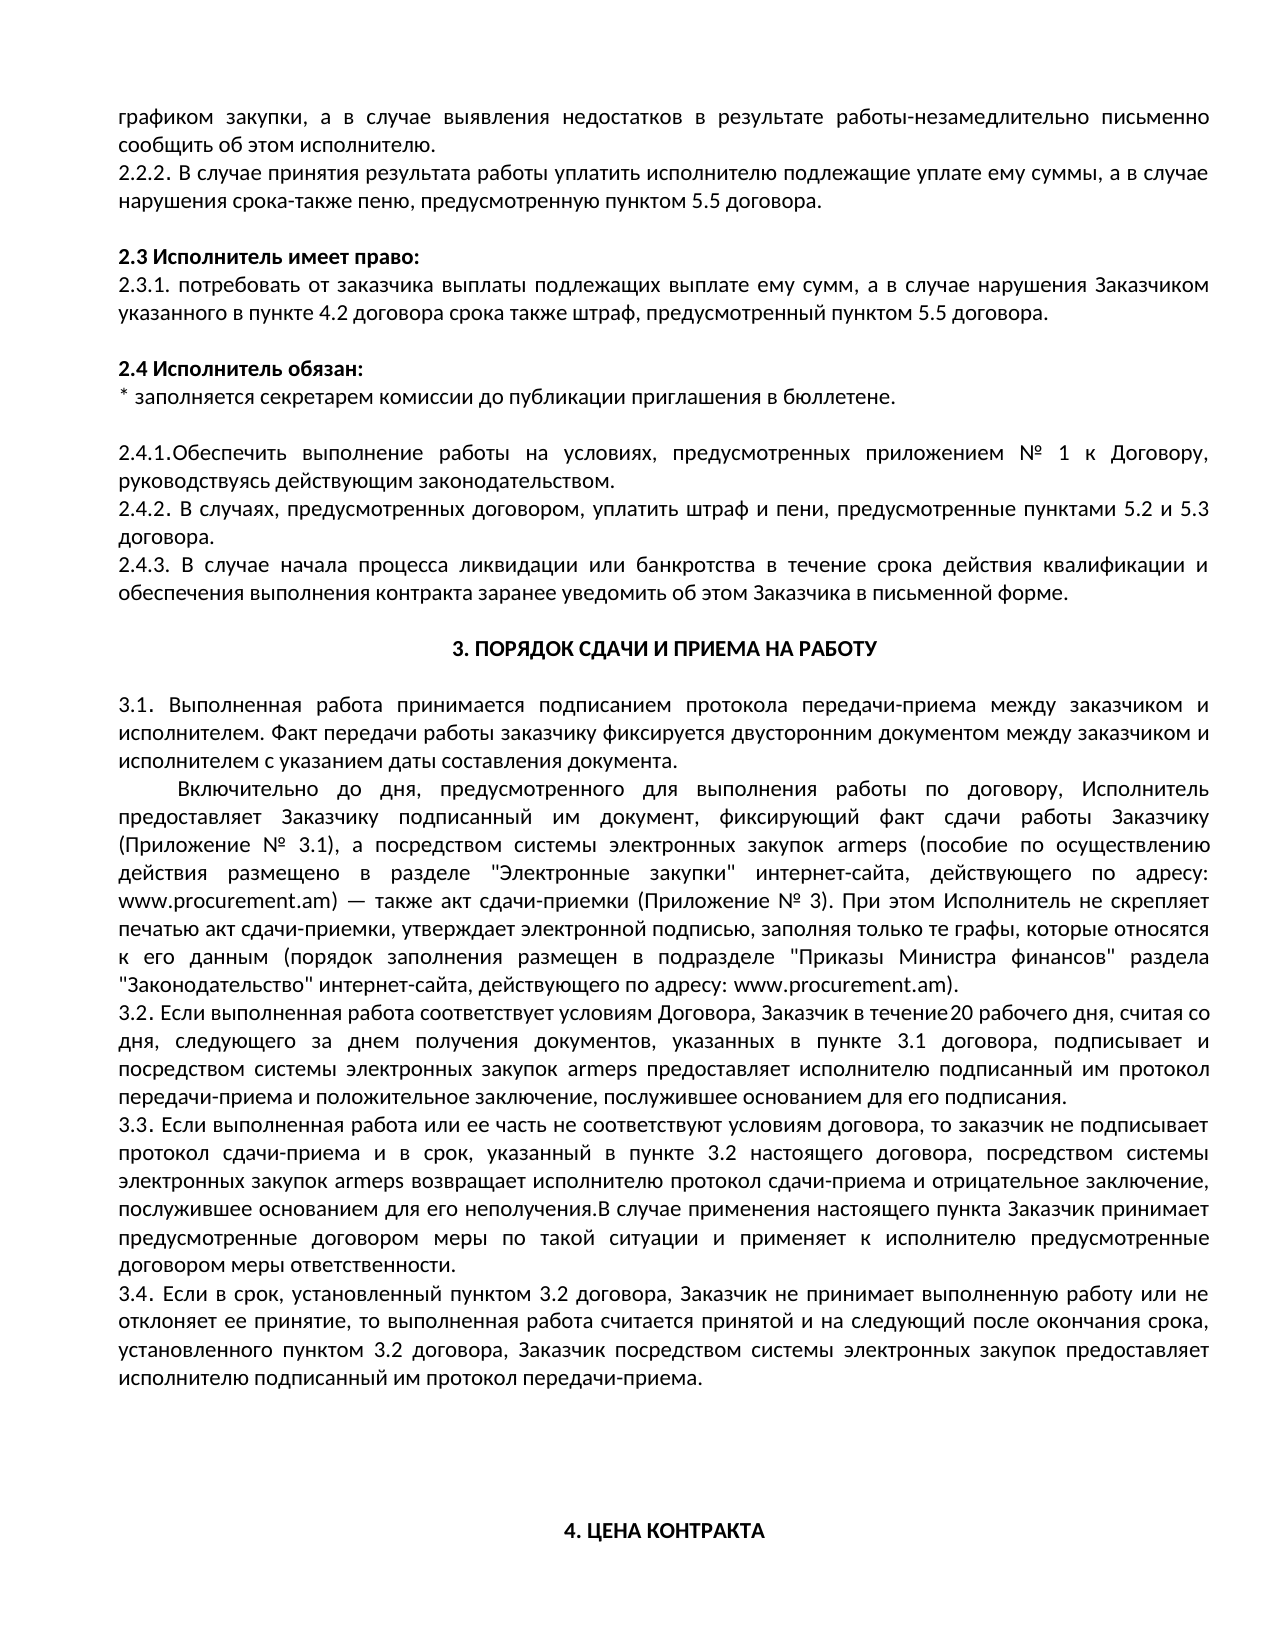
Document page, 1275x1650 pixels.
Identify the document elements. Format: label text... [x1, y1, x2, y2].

text 2.4 Исполнитель обязан: [118, 354, 1211, 382]
text 2.4.3. В случае начала процесса ликвидации или банкротства в течение срока действия квалификации и обеспечения выполнения контракта заранее уведомить об этом Заказчика в письменной форме. [118, 550, 1211, 606]
text 3.1․ Выполненная работа принимается подписанием протокола передачи-приема между заказчиком и исполнителем. Факт передачи работы заказчику фиксируется двусторонним документом между заказчиком и исполнителем с указанием даты составления документа. [118, 690, 1211, 774]
text 3.2․ Если выполненная работа соответствует условиям Договора, Заказчик в течение20 рабочего дня, считая со дня, следующего за днем получения документов, указанных в пункте 3.1 договора, подписывает и посредством системы электронных закупок armeps предоставляет исполнителю подписанный им протокол передачи-приема и положительное заключение, послужившее основанием для его подписания. [118, 998, 1211, 1111]
text 2.3 Исполнитель имеет право: [118, 242, 1211, 270]
text 3.4․ Если в срок, установленный пунктом 3.2 договора, Заказчик не принимает выполненную работу или не отклоняет ее принятие, то выполненная работа считается принятой и на следующий после окончания срока, установленного пунктом 3.2 договора, Заказчик посредством системы электронных закупок предоставляет исполнителю подписанный им протокол передачи-приема. [118, 1279, 1211, 1391]
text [118, 102, 1211, 158]
text 3.3․ Если выполненная работа или ее часть не соответствуют условиям договора, то заказчик не подписывает протокол сдачи-приема и в срок, указанный в пункте 3.2 настоящего договора, посредством системы электронных закупок armeps возвращает исполнителю протокол сдачи-приема и отрицательное заключение, послужившее основанием для его неполучения.В случае применения настоящего пункта Заказчик принимает предусмотренные договором меры по такой ситуации и применяет к исполнителю предусмотренные договором меры ответственности. [118, 1111, 1211, 1279]
text 2.2.2․ В случае принятия результата работы уплатить исполнителю подлежащие уплате ему суммы, а в случае нарушения срока-также пеню, предусмотренную пунктом 5.5 договора. [118, 158, 1211, 214]
text 3. ПОРЯДОК СДАЧИ И ПРИЕМА НА РАБОТУ [118, 634, 1211, 662]
text 4. ЦЕНА КОНТРАКТА [118, 1517, 1211, 1545]
text Включительно до дня, предусмотренного для выполнения работы по договору, Исполнитель предоставляет Заказчику подписанный им документ, фиксирующий факт сдачи работы Заказчику (Приложение № 3.1), а посредством системы электронных закупок armeps (пособие по осуществлению действия размещено в разделе "Электронные закупки" интернет-сайта, действующего по адресу: www.procurement.am) — также акт сдачи-приемки (Приложение № 3). При этом Исполнитель не скрепляет печатью акт сдачи-приемки, утверждает электронной подписью, заполняя только те графы, которые относятся к его данным (порядок заполнения размещен в подразделе "Приказы Министра финансов" раздела "Законодательство" интернет-сайта, действующего по адресу: www.procurement.am). [118, 774, 1211, 998]
text 2.3.1. потребовать от заказчика выплаты подлежащих выплате ему сумм, а в случае нарушения Заказчиком указанного в пункте 4.2 договора срока также штраф, предусмотренный пунктом 5.5 договора. [118, 270, 1211, 326]
text 2.4.2․ В случаях, предусмотренных договором, уплатить штраф и пени, предусмотренные пунктами 5.2 и 5.3 договора. [118, 494, 1211, 550]
text 2.4.1․Обеспечить выполнение работы на условиях, предусмотренных приложением № 1 к Договору, руководствуясь действующим законодательством. [118, 438, 1211, 494]
text * заполняется секретарем комиссии до публикации приглашения в бюллетене. [118, 382, 1211, 410]
